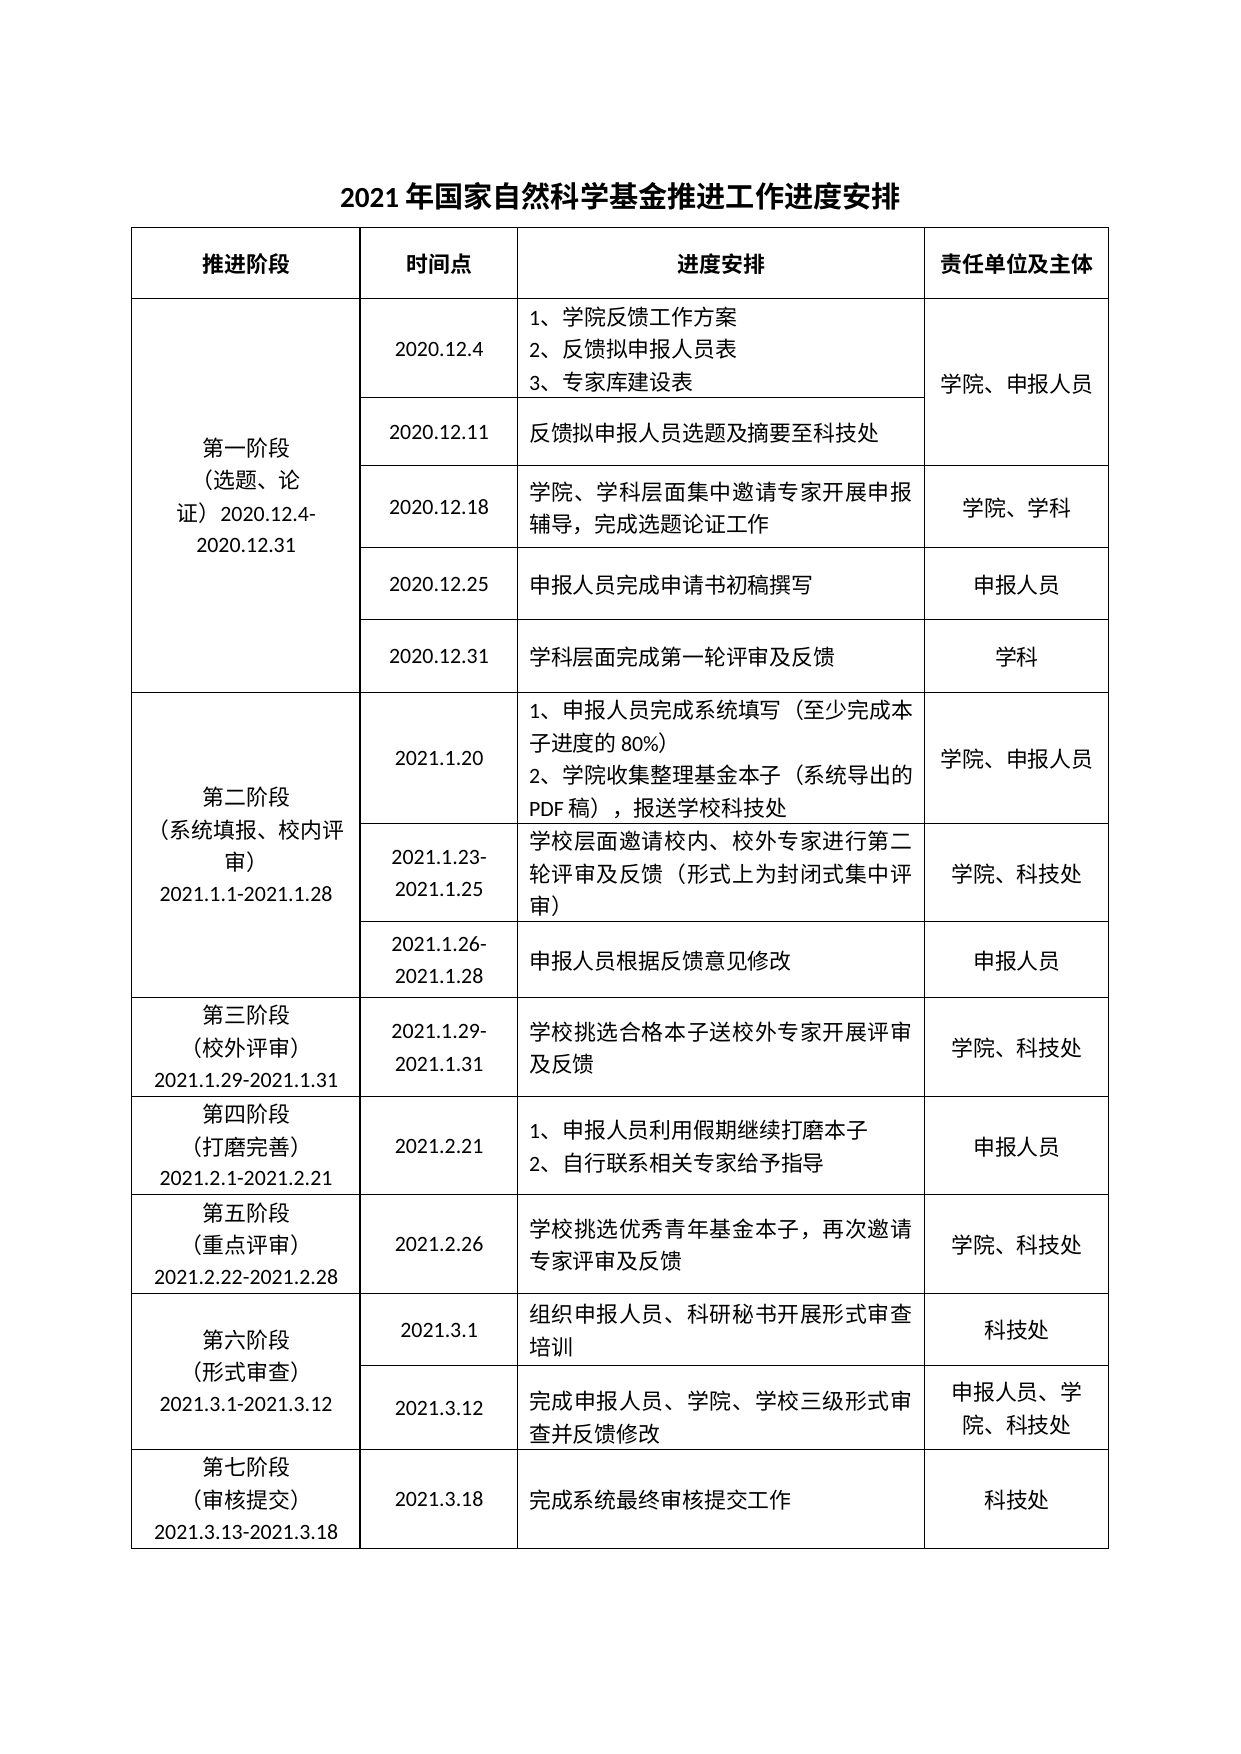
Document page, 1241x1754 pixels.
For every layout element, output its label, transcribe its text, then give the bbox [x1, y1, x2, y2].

table_cell 学院、科技处 [925, 1195, 1108, 1293]
table_cell 2021.1.26- 2021.1.28 [361, 922, 517, 997]
table_cell 2020.12.25 [361, 548, 517, 619]
table_header 进度安排 [518, 228, 924, 298]
table_cell 第六阶段 （形式审查） 2021.3.1-2021.3.12 [132, 1294, 359, 1449]
table_cell 第五阶段 （重点评审） 2021.2.22-2021.2.28 [132, 1195, 359, 1293]
table_cell 学院、学科层面集中邀请专家开展申报辅导，完成选题论证工作 [518, 466, 924, 547]
table_cell 第一阶段 （选题、论证）2020.12.4-2020.12.31 [132, 299, 359, 692]
table_cell 2021.1.29- 2021.1.31 [361, 998, 517, 1096]
table_header 时间点 [361, 228, 517, 298]
table_cell 科技处 [925, 1294, 1108, 1365]
table_cell 2021.2.21 [361, 1097, 517, 1194]
table_cell 学院、科技处 [925, 998, 1108, 1096]
table_header 推进阶段 [132, 228, 359, 298]
table_cell 学校层面邀请校内、校外专家进行第二轮评审及反馈（形式上为封闭式集中评审） [518, 824, 924, 921]
table_cell 2020.12.18 [361, 466, 517, 547]
table_cell 2020.12.11 [361, 398, 517, 465]
table_header 责任单位及主体 [925, 228, 1108, 298]
table_cell 申报人员、学院、科技处 [925, 1366, 1108, 1449]
table_cell 完成申报人员、学院、学校三级形式审查并反馈修改 [518, 1366, 924, 1449]
table_cell 2021.3.12 [361, 1366, 517, 1449]
table_cell 2020.12.4 [361, 299, 517, 397]
table_cell 申报人员完成申请书初稿撰写 [518, 548, 924, 619]
table_cell 第二阶段 （系统填报、校内评审） 2021.1.1-2021.1.28 [132, 693, 359, 997]
table_cell 2021.1.23- 2021.1.25 [361, 824, 517, 921]
table_cell 学科 [925, 620, 1108, 692]
table_cell 组织申报人员、科研秘书开展形式审查培训 [518, 1294, 924, 1365]
table_cell 申报人员 [925, 1097, 1108, 1194]
table_cell 完成系统最终审核提交工作 [518, 1450, 924, 1547]
table_cell 2021.3.18 [361, 1450, 517, 1547]
table_cell 2021.2.26 [361, 1195, 517, 1293]
table_cell 反馈拟申报人员选题及摘要至科技处 [518, 398, 924, 465]
table_cell 2021.3.1 [361, 1294, 517, 1365]
table_cell 2021.1.20 [361, 693, 517, 823]
table_cell 申报人员完成系统填写（至少完成本子进度的80%） 学院收集整理基金本子（系统导出的PDF稿），报送学校科技处 [518, 693, 924, 823]
table_cell 申报人员根据反馈意见修改 [518, 922, 924, 997]
text 2021年国家自然科学基金推进工作进度安排 [187, 162, 1053, 227]
table_cell 1、申报人员利用假期继续打磨本子 2、自行联系相关专家给予指导 [518, 1097, 924, 1194]
table_cell 学院、申报人员 [925, 299, 1108, 465]
table_cell 1、学院反馈工作方案 2、反馈拟申报人员表 3、专家库建设表 [518, 299, 924, 397]
table_cell 2020.12.31 [361, 620, 517, 692]
table_cell 学院、科技处 [925, 824, 1108, 921]
table_cell 学院、学科 [925, 466, 1108, 547]
table_cell 科技处 [925, 1450, 1108, 1547]
table_cell 学院、申报人员 [925, 693, 1108, 823]
table_cell 第七阶段 （审核提交） 2021.3.13-2021.3.18 [132, 1450, 359, 1547]
table_cell 学校挑选优秀青年基金本子，再次邀请专家评审及反馈 [518, 1195, 924, 1293]
table_cell 申报人员 [925, 922, 1108, 997]
table_cell 申报人员 [925, 548, 1108, 619]
table_cell 学校挑选合格本子送校外专家开展评审及反馈 [518, 998, 924, 1096]
table_cell 学科层面完成第一轮评审及反馈 [518, 620, 924, 692]
table_cell 第四阶段 （打磨完善） 2021.2.1-2021.2.21 [132, 1097, 359, 1194]
table_cell 第三阶段 （校外评审） 2021.1.29-2021.1.31 [132, 998, 359, 1096]
